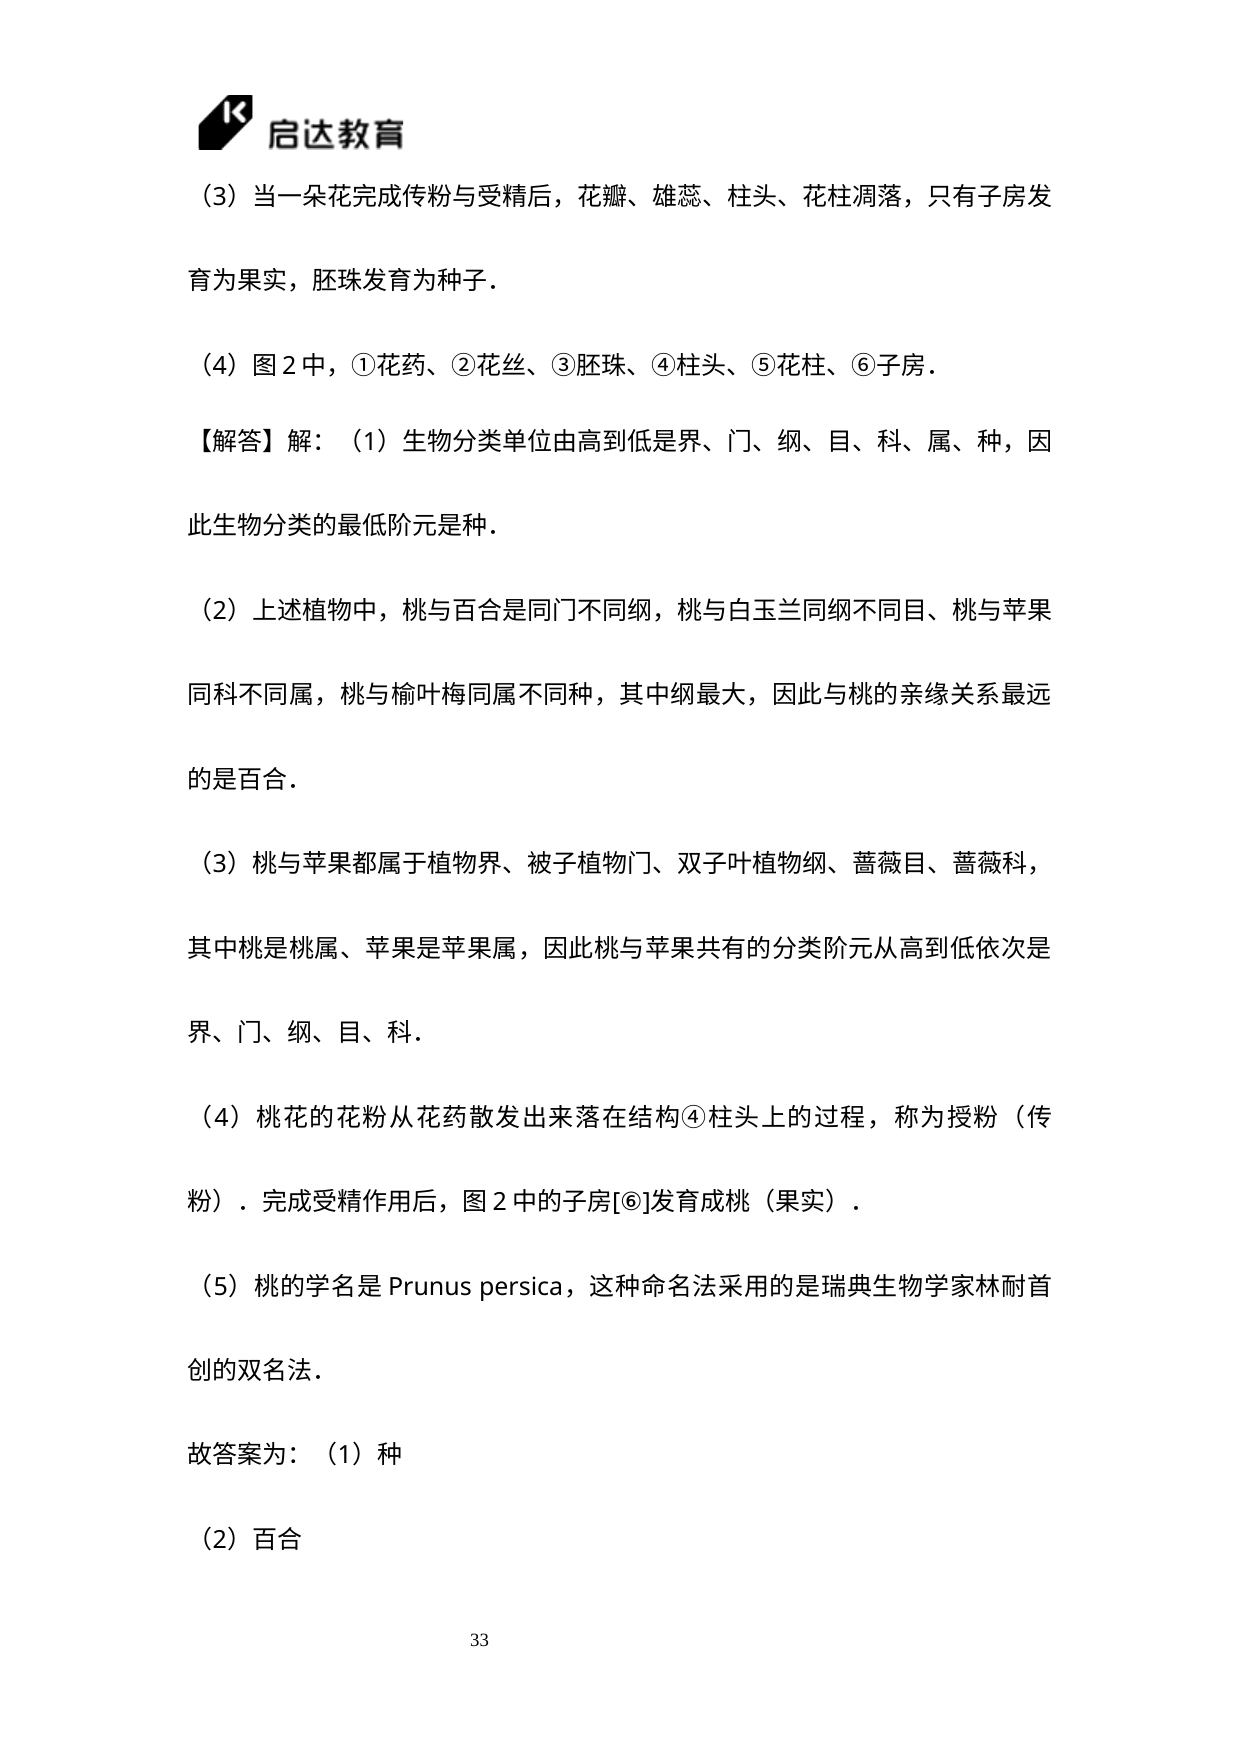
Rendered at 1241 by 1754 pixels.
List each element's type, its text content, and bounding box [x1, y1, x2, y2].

picture [198, 95, 404, 150]
